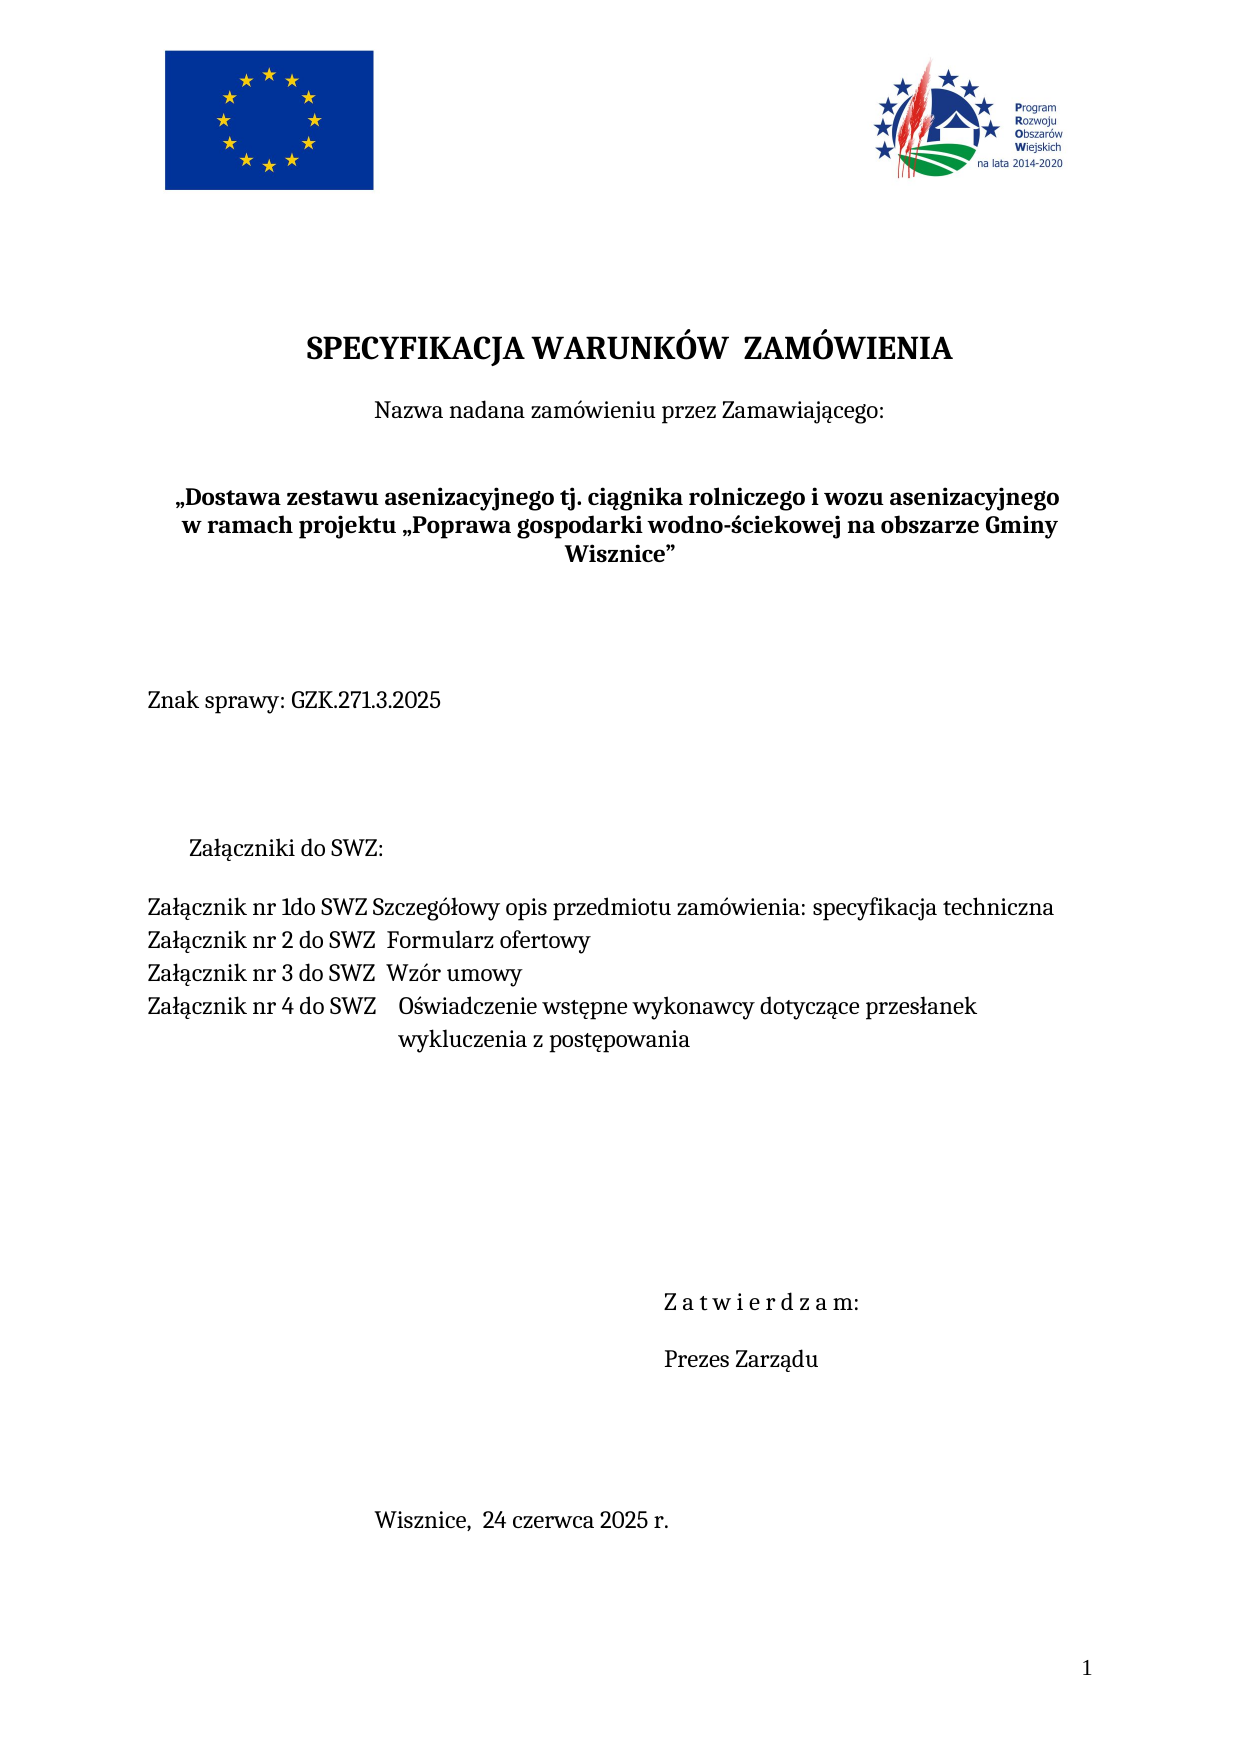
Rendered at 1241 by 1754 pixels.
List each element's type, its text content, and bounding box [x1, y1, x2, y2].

title SPECYFIKACJA WARUNKÓW ZAMÓWIENIA [190, 329, 1069, 368]
text Załączniki do SWZ: [189, 834, 1093, 863]
text Załącznik nr 2 do SWZ Formularz ofertowy [148, 926, 1093, 954]
text Wisznice, 24 czerwca 2025 r. [369, 1506, 930, 1535]
text Załącznik nr 4 do SWZ Oświadczenie wstępne wykonawcy dotyczące przesłanek wykluczenia z postępowania [148, 992, 1093, 1053]
text Załącznik nr 3 do SWZ Wzór umowy [148, 958, 1093, 987]
text Prezes Zarządu [590, 1345, 1093, 1374]
text Z a t w i e r d z a m: [590, 1288, 1093, 1316]
text Znak sprawy: GZK.271.3.2025 [148, 686, 1093, 714]
text Nazwa nadana zamówieniu przez Zamawiającego: [190, 396, 1069, 425]
picture [147, 25, 1081, 215]
text „Dostawa zestawu asenizacyjnego tj. ciągnika rolniczego i wozu asenizacyjnego w ramach projektu „Poprawa gospodarki wodno-ściekowej na obszarze Gminy Wisznice” [148, 483, 1093, 569]
text Załącznik nr 1do SWZ Szczegółowy opis przedmiotu zamówienia: specyfikacja techniczna [148, 892, 1093, 921]
